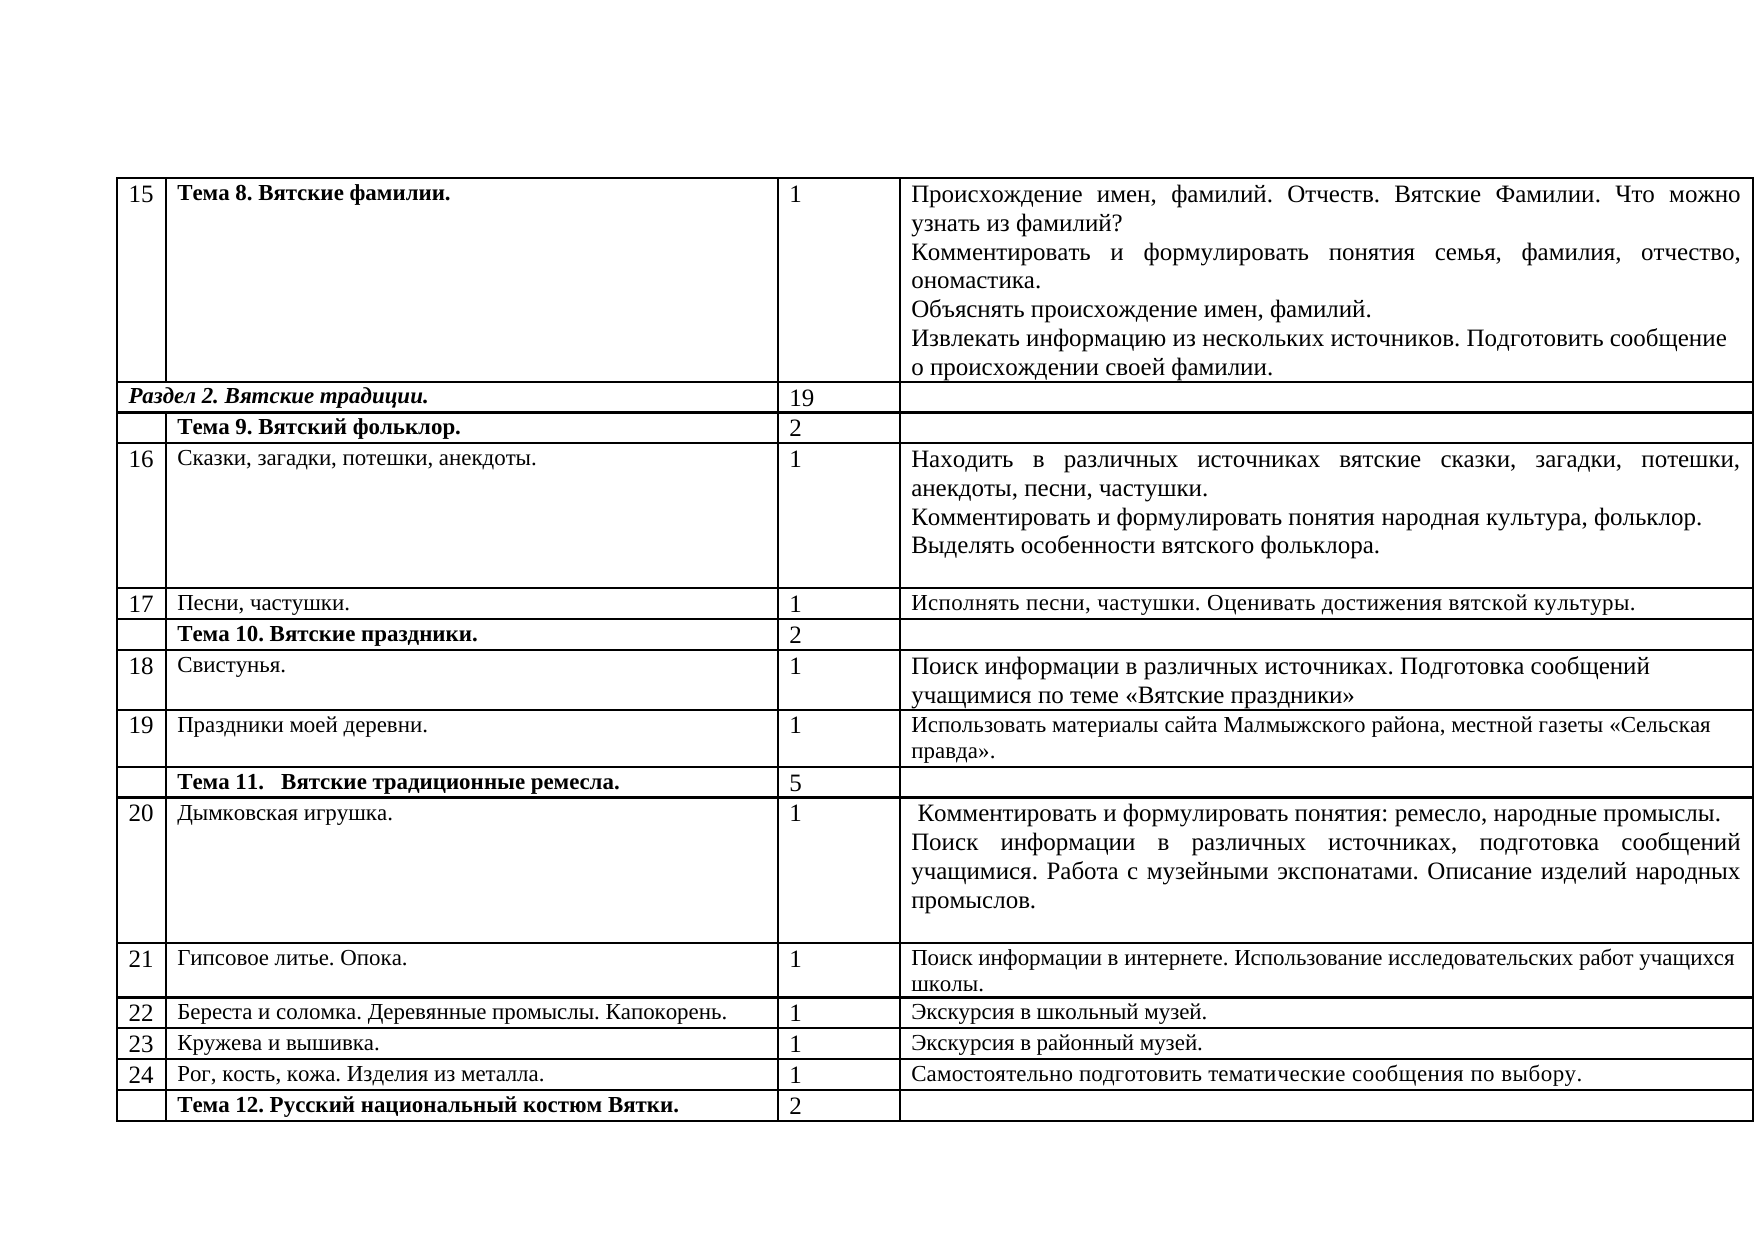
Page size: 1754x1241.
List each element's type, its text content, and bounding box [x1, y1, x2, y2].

table_cell 23 [118, 1029, 165, 1058]
table_cell Береста и соломка. Деревянные промыслы. Капокорень. [167, 999, 777, 1027]
table_cell 1 [779, 651, 899, 708]
table_cell Тема 11. Вятские традиционные ремесла. [167, 768, 777, 796]
table_cell Тема 10. Вятские праздники. [167, 620, 777, 649]
table_cell 16 [118, 444, 165, 587]
table_cell 1 [779, 1060, 899, 1089]
table_cell [901, 383, 1752, 411]
table_cell 1 [779, 589, 899, 618]
table_cell Свистунья. [167, 651, 777, 708]
table_cell Использовать материалы сайта Малмыжского района, местной газеты «Сельская правда». [901, 711, 1752, 766]
table_cell [118, 768, 165, 796]
table_cell 2 [779, 620, 899, 649]
table_cell Песни, частушки. [167, 589, 777, 618]
table_cell Поиск информации в различных источниках. Подготовка сообщений учащимися по теме «Вятские праздники» [901, 651, 1752, 708]
table_cell 24 [118, 1060, 165, 1089]
table_cell Экскурсия в школьный музей. [901, 999, 1752, 1027]
table_cell 19 [118, 711, 165, 766]
table_cell 22 [118, 999, 165, 1027]
table_cell 18 [118, 651, 165, 708]
table_cell [901, 768, 1752, 796]
table_cell Находить в различных источниках вятские сказки, загадки, потешки, анекдоты, песни, частушки. Комментировать и формулировать понятия народная культура, фольклор. Выделять особенности вятского фольклора. [901, 444, 1752, 587]
table_cell 5 [779, 768, 899, 796]
table_cell Кружева и вышивка. [167, 1029, 777, 1058]
table_cell 1 [779, 999, 899, 1027]
table_cell Дымковская игрушка. [167, 799, 777, 942]
table_cell 19 [779, 383, 899, 411]
table_cell Происхождение имен, фамилий. Отчеств. Вятские Фамилии. Что можно узнать из фамилий? Комментировать и формулировать понятия семья, фамилия, отчество, ономастика. Объяснять происхождение имен, фамилий. Извлекать информацию из нескольких источников. Подготовить сообщение о происхождении своей фамилии. [901, 179, 1752, 381]
table_cell 1 [779, 1029, 899, 1058]
table_cell 2 [779, 414, 899, 442]
table_cell Поиск информации в интернете. Использование исследовательских работ учащихся школы. [901, 944, 1752, 996]
table_cell 17 [118, 589, 165, 618]
table_cell Исполнять песни, частушки. Оценивать достижения вятской культуры. [901, 589, 1752, 618]
table_cell Комментировать и формулировать понятия: ремесло, народные промыслы. Поиск информации в различных источниках, подготовка сообщений учащимися. Работа с музейными экспонатами. Описание изделий народных промыслов. [901, 799, 1752, 942]
table_cell [118, 414, 165, 442]
table_cell Раздел 2. Вятские традиции. [118, 383, 777, 411]
table_cell 1 [779, 944, 899, 996]
table_cell Рог, кость, кожа. Изделия из металла. [167, 1060, 777, 1089]
table_cell 1 [779, 799, 899, 942]
table_cell [901, 1091, 1752, 1120]
table_cell Экскурсия в районный музей. [901, 1029, 1752, 1058]
table_cell Сказки, загадки, потешки, анекдоты. [167, 444, 777, 587]
table_cell Гипсовое литье. Опока. [167, 944, 777, 996]
table_cell [901, 414, 1752, 442]
table_cell 21 [118, 944, 165, 996]
table_cell 15 [118, 179, 165, 381]
table_cell Тема 9. Вятский фольклор. [167, 414, 777, 442]
table_cell [118, 1091, 165, 1120]
table_cell 20 [118, 799, 165, 942]
table_cell 1 [779, 179, 899, 381]
table_cell Тема 12. Русский национальный костюм Вятки. [167, 1091, 777, 1120]
table_cell Самостоятельно подготовить тематические сообщения по выбору. [901, 1060, 1752, 1089]
table_cell 1 [779, 444, 899, 587]
table_cell Праздники моей деревни. [167, 711, 777, 766]
table_cell [118, 620, 165, 649]
table_cell [901, 620, 1752, 649]
table_cell Тема 8. Вятские фамилии. [167, 179, 777, 381]
table_cell 1 [779, 711, 899, 766]
table_cell 2 [779, 1091, 899, 1120]
